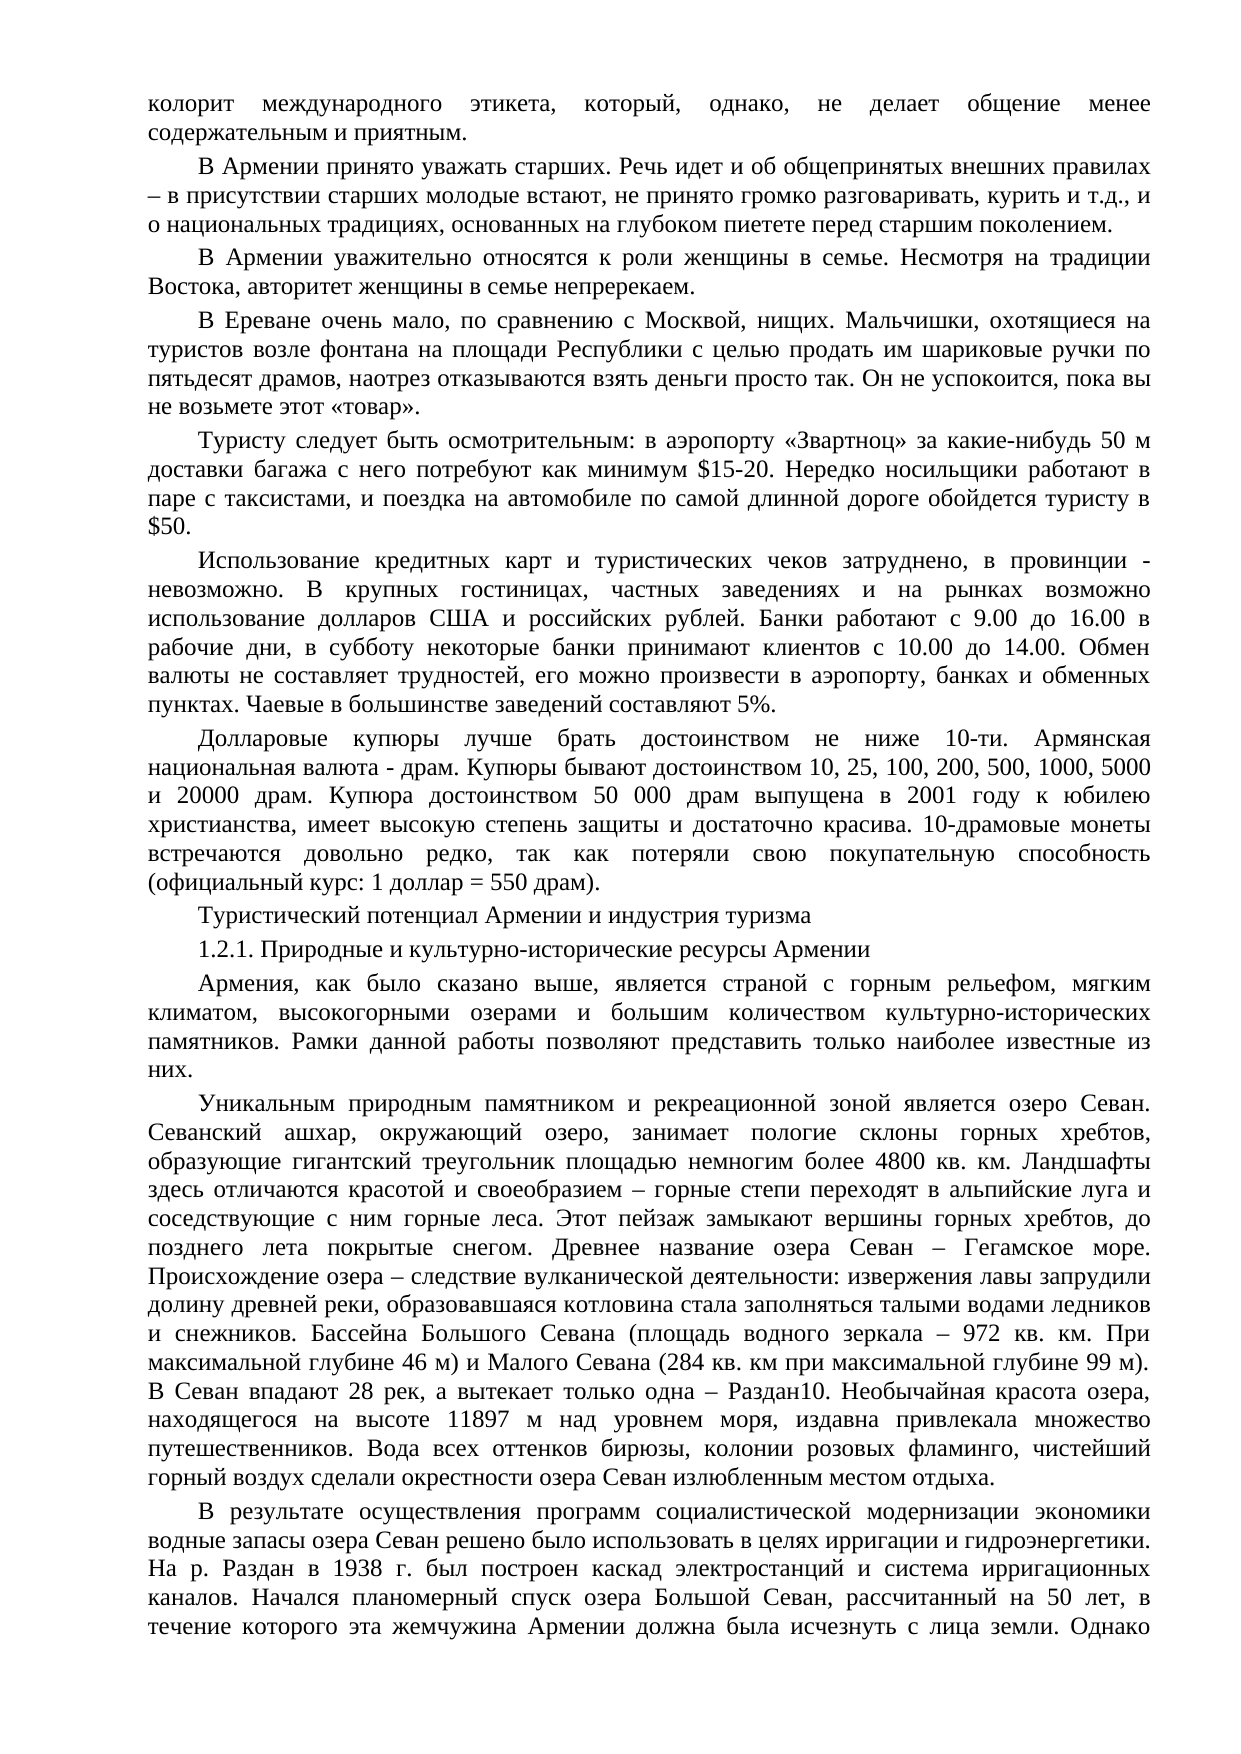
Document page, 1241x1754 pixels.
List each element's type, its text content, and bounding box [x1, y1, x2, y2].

text Использование кредитных карт и туристических чеков затруднено, в провинции - невозможно. В крупных гостиницах, частных заведениях и на рынках возможно использование долларов США и российских рублей. Банки работают с 9.00 до 16.00 в рабочие дни, в субботу некоторые банки принимают клиентов с 10.00 до 14.00. Обмен валюты не составляет трудностей, его можно произвести в аэропорту, банках и обменных пунктах. Чаевые в большинстве заведений составляют 5%. [148, 545, 1152, 718]
text В Армении принято уважать старших. Речь идет и об общепринятых внешних правилах – в присутствии старших молодые встают, не принято громко разговаривать, курить и т.д., и о национальных традициях, основанных на глубоком пиетете перед старшим поколением. [148, 151, 1152, 237]
text Армения, как было сказано выше, является страной с горным рельефом, мягким климатом, высокогорными озерами и большим количеством культурно-исторических памятников. Рамки данной работы позволяют представить только наиболее известные из них. [148, 968, 1152, 1083]
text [148, 88, 1152, 146]
text Долларовые купюры лучше брать достоинством не ниже 10-ти. Армянская национальная валюта - драм. Купюры бывают достоинством 10, 25, 100, 200, 500, 1000, 5000 и 20000 драм. Купюра достоинством 50 000 драм выпущена в 2001 году к юбилею христианства, имеет высокую степень защиты и достаточно красива. 10-драмовые монеты встречаются довольно редко, так как потеряли свою покупательную способность (официальный курс: 1 доллар = 550 драм). [148, 723, 1152, 895]
text Уникальным природным памятником и рекреационной зоной является озеро Севан. Севанский ашхар, окружающий озеро, занимает пологие склоны горных хребтов, образующие гигантский треугольник площадью немногим более 4800 кв. км. Ландшафты здесь отличаются красотой и своеобразием – горные степи переходят в альпийские луга и соседствующие с ним горные леса. Этот пейзаж замыкают вершины горных хребтов, до позднего лета покрытые снегом. Древнее название озера Севан – Гегамское море. Происхождение озера – следствие вулканической деятельности: извержения лавы запрудили долину древней реки, образовавшаяся котловина стала заполняться талыми водами ледников и снежников. Бассейна Большого Севана (площадь водного зеркала – 972 кв. км. При максимальной глубине 46 м) и Малого Севана (284 кв. км при максимальной глубине 99 м). В Севан впадают 28 рек, а вытекает только одна – Раздан10. Необычайная красота озера, находящегося на высоте 11897 м над уровнем моря, издавна привлекала множество путешественников. Вода всех оттенков бирюзы, колонии розовых фламинго, чистейший горный воздух сделали окрестности озера Севан излюбленным местом отдыха. [148, 1088, 1152, 1491]
text В Армении уважительно относятся к роли женщины в семье. Несмотря на традиции Востока, авторитет женщины в семье непререкаем. [148, 242, 1152, 300]
text 1.2.1. Природные и культурно-исторические ресурсы Армении [148, 934, 1152, 963]
text Туристу следует быть осмотрительным: в аэропорту «Звартноц» за какие-нибудь 50 м доставки багажа с него потребуют как минимум $15-20. Нередко носильщики работают в паре с таксистами, и поездка на автомобиле по самой длинной дороге обойдется туристу в $50. [148, 425, 1152, 540]
text Туристический потенциал Армении и индустрия туризма [148, 901, 1152, 929]
text В Ереване очень мало, по сравнению с Москвой, нищих. Мальчишки, охотящиеся на туристов возле фонтана на площади Республики с целью продать им шариковые ручки по пятьдесят драмов, наотрез отказываются взять деньги просто так. Он не успокоится, пока вы не возьмете этот «товар». [148, 305, 1152, 420]
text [148, 1496, 1152, 1640]
